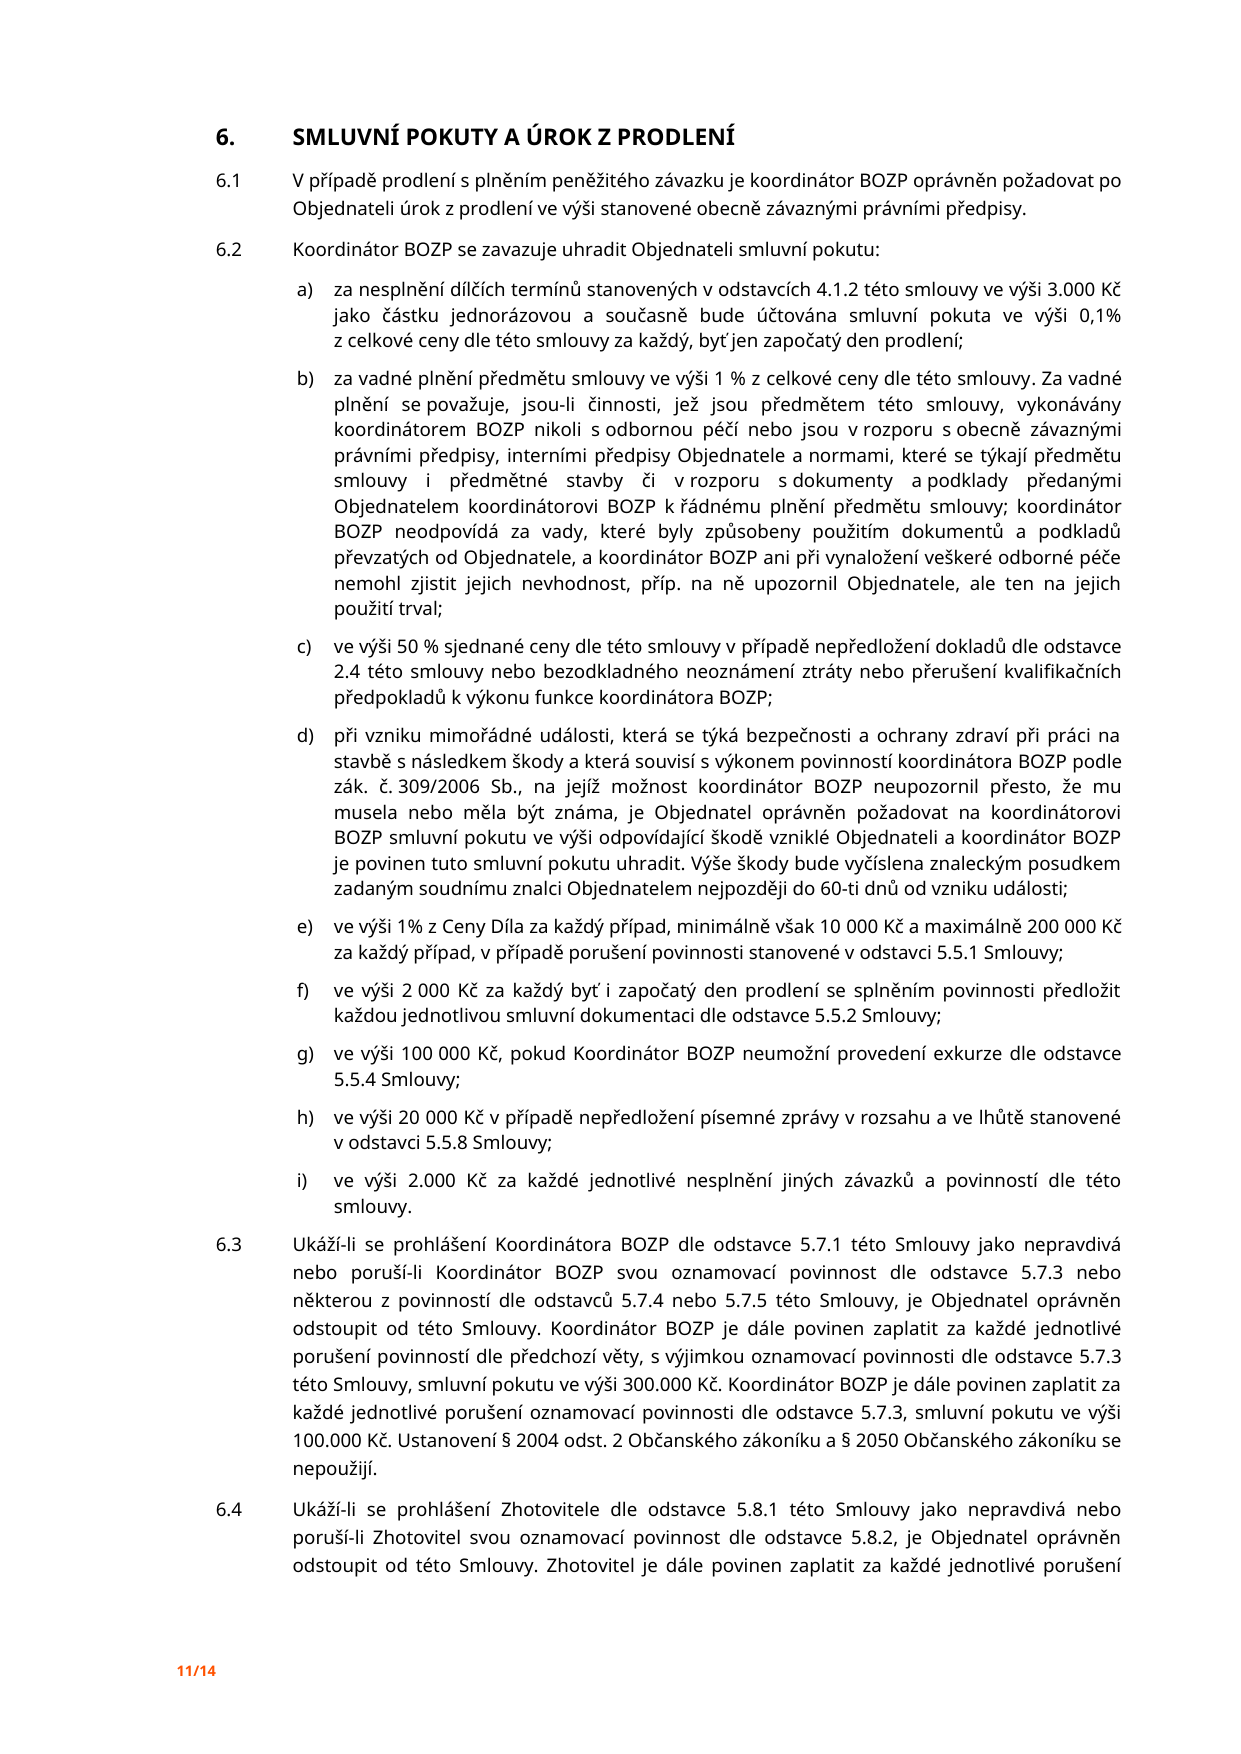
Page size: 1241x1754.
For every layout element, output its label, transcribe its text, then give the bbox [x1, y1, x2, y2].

list Ukáží-li se prohlášení Koordinátora BOZP dle odstavce 5.7.1 této Smlouvy jako nepravdivá nebo poruší-li Koordinátor BOZP svou oznamovací povinnost dle odstavce 5.7.3 nebo některou z povinností dle odstavců 5.7.4 nebo 5.7.5 této Smlouvy, je Objednatel oprávněn odstoupit od této Smlouvy. Koordinátor BOZP je dále povinen zaplatit za každé jednotlivé porušení povinností dle předchozí věty, s výjimkou oznamovací povinnosti dle odstavce 5.7.3 této Smlouvy, smluvní pokutu ve výši 300.000 Kč. Koordinátor BOZP je dále povinen zaplatit za každé jednotlivé porušení oznamovací povinnosti dle odstavce 5.7.3, smluvní pokutu ve výši 100.000 Kč. Ustanovení § 2004 odst. 2 Občanského zákoníku a § 2050 Občanského zákoníku se nepoužijí. [216, 1231, 1122, 1481]
list ve výši 50 % sjednané ceny dle této smlouvy v případě nepředložení dokladů dle odstavce 2.4 této smlouvy nebo bezodkladného neoznámení ztráty nebo přerušení kvalifikačních předpokladů k výkonu funkce koordinátora BOZP; [297, 633, 1122, 710]
list ve výši 2.000 Kč za každé jednotlivé nesplnění jiných závazků a povinností dle této smlouvy. [297, 1168, 1122, 1219]
list ve výši 100 000 Kč, pokud Koordinátor BOZP neumožní provedení exkurze dle odstavce 5.5.4 Smlouvy; [297, 1041, 1122, 1092]
list za nesplnění dílčích termínů stanovených v odstavcích 4.1.2 této smlouvy ve výši 3.000 Kč jako částku jednorázovou a současně bude účtována smluvní pokuta ve výši 0,1% z celkové ceny dle této smlouvy za každý, byť jen započatý den prodlení; [297, 277, 1122, 353]
list SMLUVNÍ POKUTY A ÚROK Z PRODLENÍ [216, 121, 1122, 152]
list ve výši 1% z Ceny Díla za každý případ, minimálně však 10 000 Kč a maximálně 200 000 Kč za každý případ, v případě porušení povinnosti stanovené v odstavci 5.5.1 Smlouvy; [297, 913, 1122, 964]
list při vzniku mimořádné události, která se týká bezpečnosti a ochrany zdraví při práci na stavbě s následkem škody a která souvisí s výkonem povinností koordinátora BOZP podle zák. č. 309/2006 Sb., na jejíž možnost koordinátor BOZP neupozornil přesto, že mu musela nebo měla být známa, je Objednatel oprávněn požadovat na koordinátorovi BOZP smluvní pokutu ve výši odpovídající škodě vzniklé Objednateli a koordinátor BOZP je povinen tuto smluvní pokutu uhradit. Výše škody bude vyčíslena znaleckým posudkem zadaným soudnímu znalci Objednatelem nejpozději do 60-ti dnů od vzniku události; [297, 722, 1122, 901]
list V případě prodlení s plněním peněžitého závazku je koordinátor BOZP oprávněn požadovat po Objednateli úrok z prodlení ve výši stanovené obecně závaznými právními předpisy. [216, 167, 1122, 221]
list ve výši 20 000 Kč v případě nepředložení písemné zprávy v rozsahu a ve lhůtě stanovené v odstavci 5.5.8 Smlouvy; [297, 1104, 1122, 1155]
list ve výši 2 000 Kč za každý byť i započatý den prodlení se splněním povinnosti předložit každou jednotlivou smluvní dokumentaci dle odstavce 5.5.2 Smlouvy; [297, 977, 1122, 1028]
list Koordinátor BOZP se zavazuje uhradit Objednateli smluvní pokutu: [216, 236, 1122, 262]
list za vadné plnění předmětu smlouvy ve výši 1 % z celkové ceny dle této smlouvy. Za vadné plnění se považuje, jsou-li činnosti, jež jsou předmětem této smlouvy, vykonávány koordinátorem BOZP nikoli s odbornou péčí nebo jsou v rozporu s obecně závaznými právními předpisy, interními předpisy Objednatele a normami, které se týkají předmětu smlouvy i předmětné stavby či v rozporu s dokumenty a podklady předanými Objednatelem koordinátorovi BOZP k řádnému plnění předmětu smlouvy; koordinátor BOZP neodpovídá za vady, které byly způsobeny použitím dokumentů a podkladů převzatých od Objednatele, a koordinátor BOZP ani při vynaložení veškeré odborné péče nemohl zjistit jejich nevhodnost, příp. na ně upozornil Objednatele, ale ten na jejich použití trval; [297, 366, 1122, 621]
